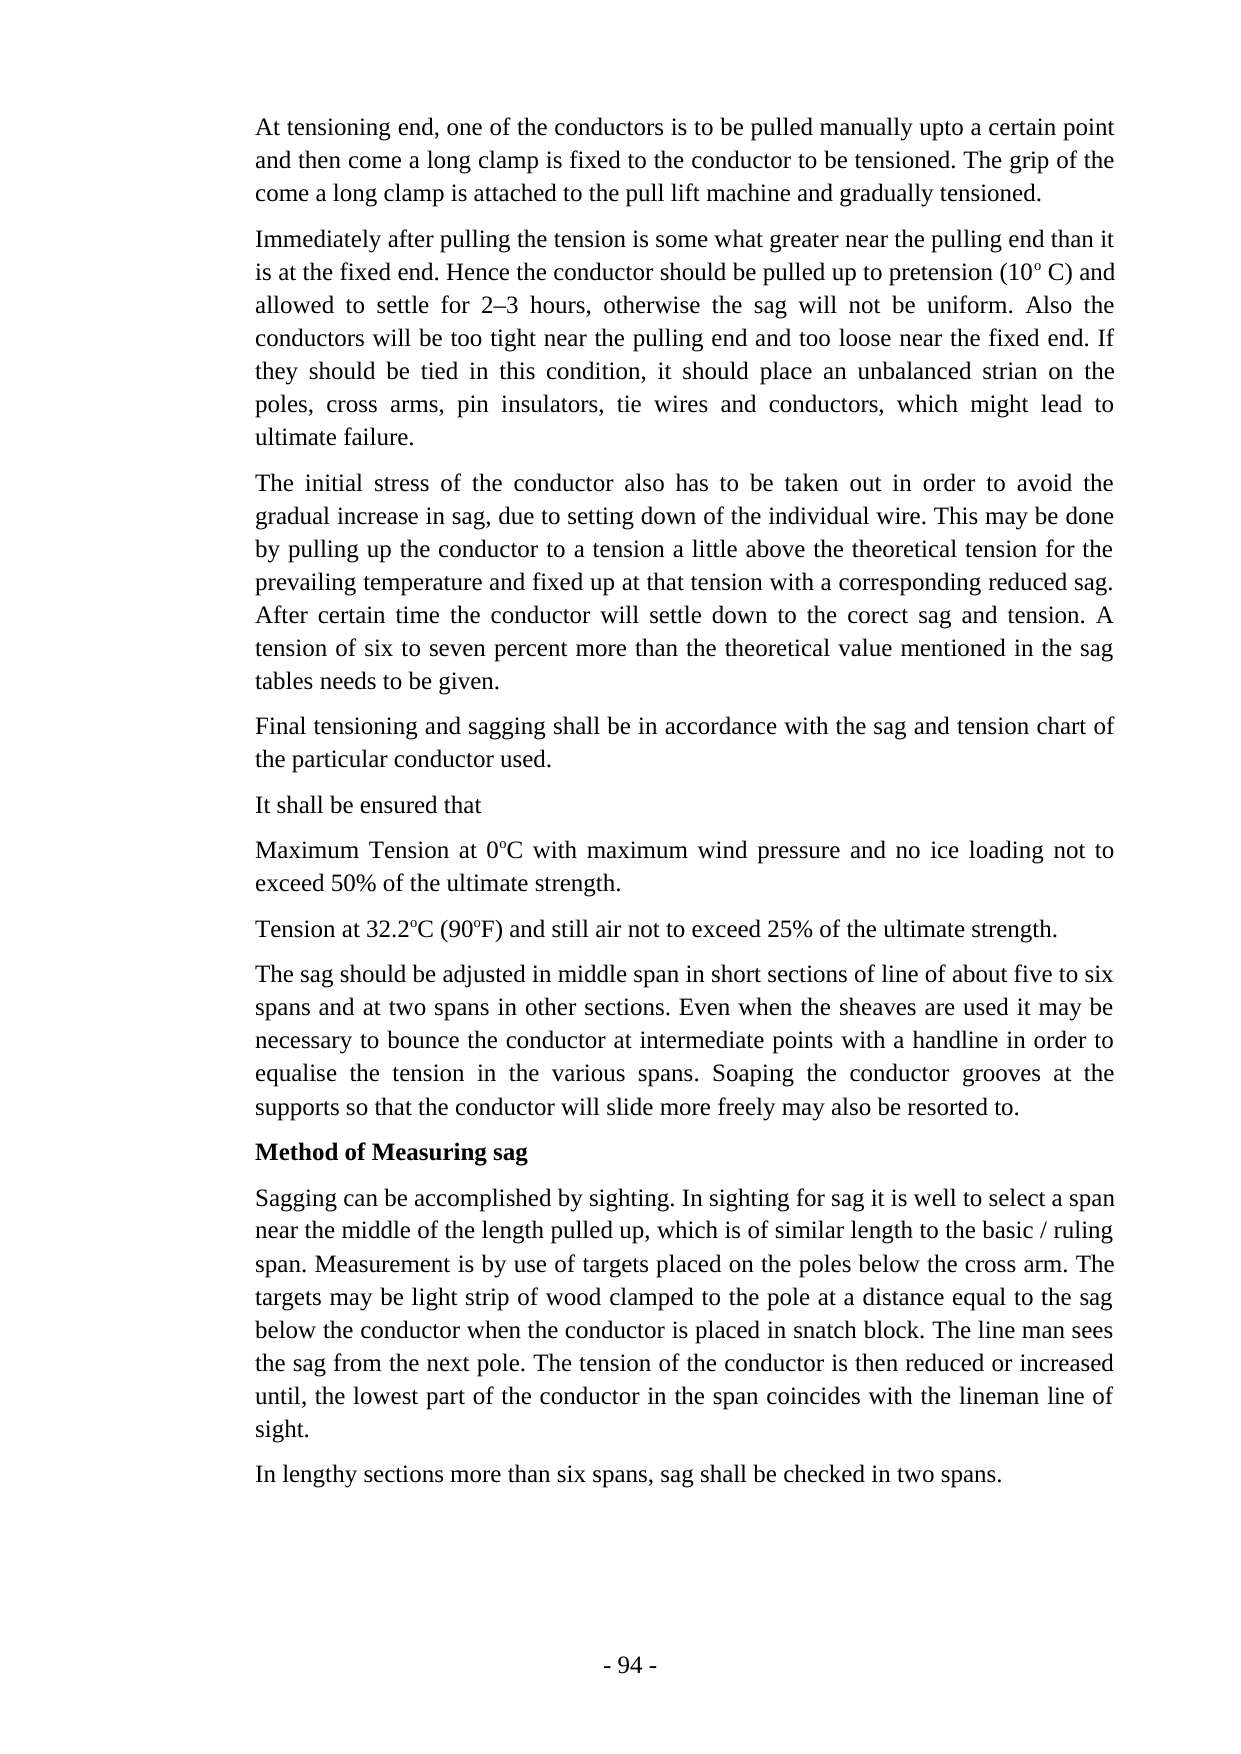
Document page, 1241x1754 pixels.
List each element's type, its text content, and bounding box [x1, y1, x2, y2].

text Immediately after pulling the tension is some what greater near the pulling end than it is at the fixed end. Hence the conductor should be pulled up to pretension (10o C) and allowed to settle for 2–3 hours, otherwise the sag will not be uniform. Also the conductors will be too tight near the pulling end and too loose near the fixed end. If they should be tied in this condition, it should place an unbalanced strian on the poles, cross arms, pin insulators, tie wires and conductors, which might lead to ultimate failure. [255, 224, 1115, 451]
text The sag should be adjusted in middle span in short sections of line of about five to six spans and at two spans in other sections. Even when the sheaves are used it may be necessary to bounce the conductor at intermediate points with a handline in order to equalise the tension in the various spans. Soaping the conductor grooves at the supports so that the conductor will slide more freely may also be resorted to. [255, 959, 1115, 1120]
text Tension at 32.2oC (90oF) and still air not to exceed 25% of the ultimate strength. [255, 914, 1115, 943]
text Maximum Tension at 0oC with maximum wind pressure and no ice loading not to exceed 50% of the ultimate strength. [255, 835, 1115, 897]
text In lengthy sections more than six spans, sag shall be checked in two spans. [255, 1459, 1115, 1488]
text It shall be ensured that [255, 790, 1115, 819]
list Method of Measuring sag [180, 1137, 1115, 1166]
text Sagging can be accomplished by sighting. In sighting for sag it is well to select a span near the middle of the length pulled up, which is of similar length to the basic / ruling span. Measurement is by use of targets placed on the poles below the cross arm. The targets may be light strip of wood clamped to the pole at a distance equal to the sag below the conductor when the conductor is placed in snatch block. The line man sees the sag from the next pole. The tension of the conductor is then reduced or increased until, the lowest part of the conductor in the span coincides with the lineman line of sight. [255, 1183, 1115, 1442]
text At tensioning end, one of the conductors is to be pulled manually upto a certain point and then come a long clamp is fixed to the conductor to be tensioned. The grip of the come a long clamp is attached to the pull lift machine and gradually tensioned. [255, 112, 1115, 207]
text The initial stress of the conductor also has to be taken out in order to avoid the gradual increase in sag, due to setting down of the individual wire. This may be done by pulling up the conductor to a tension a little above the theoretical tension for the prevailing temperature and fixed up at that tension with a corresponding reduced sag. After certain time the conductor will settle down to the corect sag and tension. A tension of six to seven percent more than the theoretical value mentioned in the sag tables needs to be given. [255, 468, 1115, 694]
text Final tensioning and sagging shall be in accordance with the sag and tension chart of the particular conductor used. [255, 711, 1115, 773]
